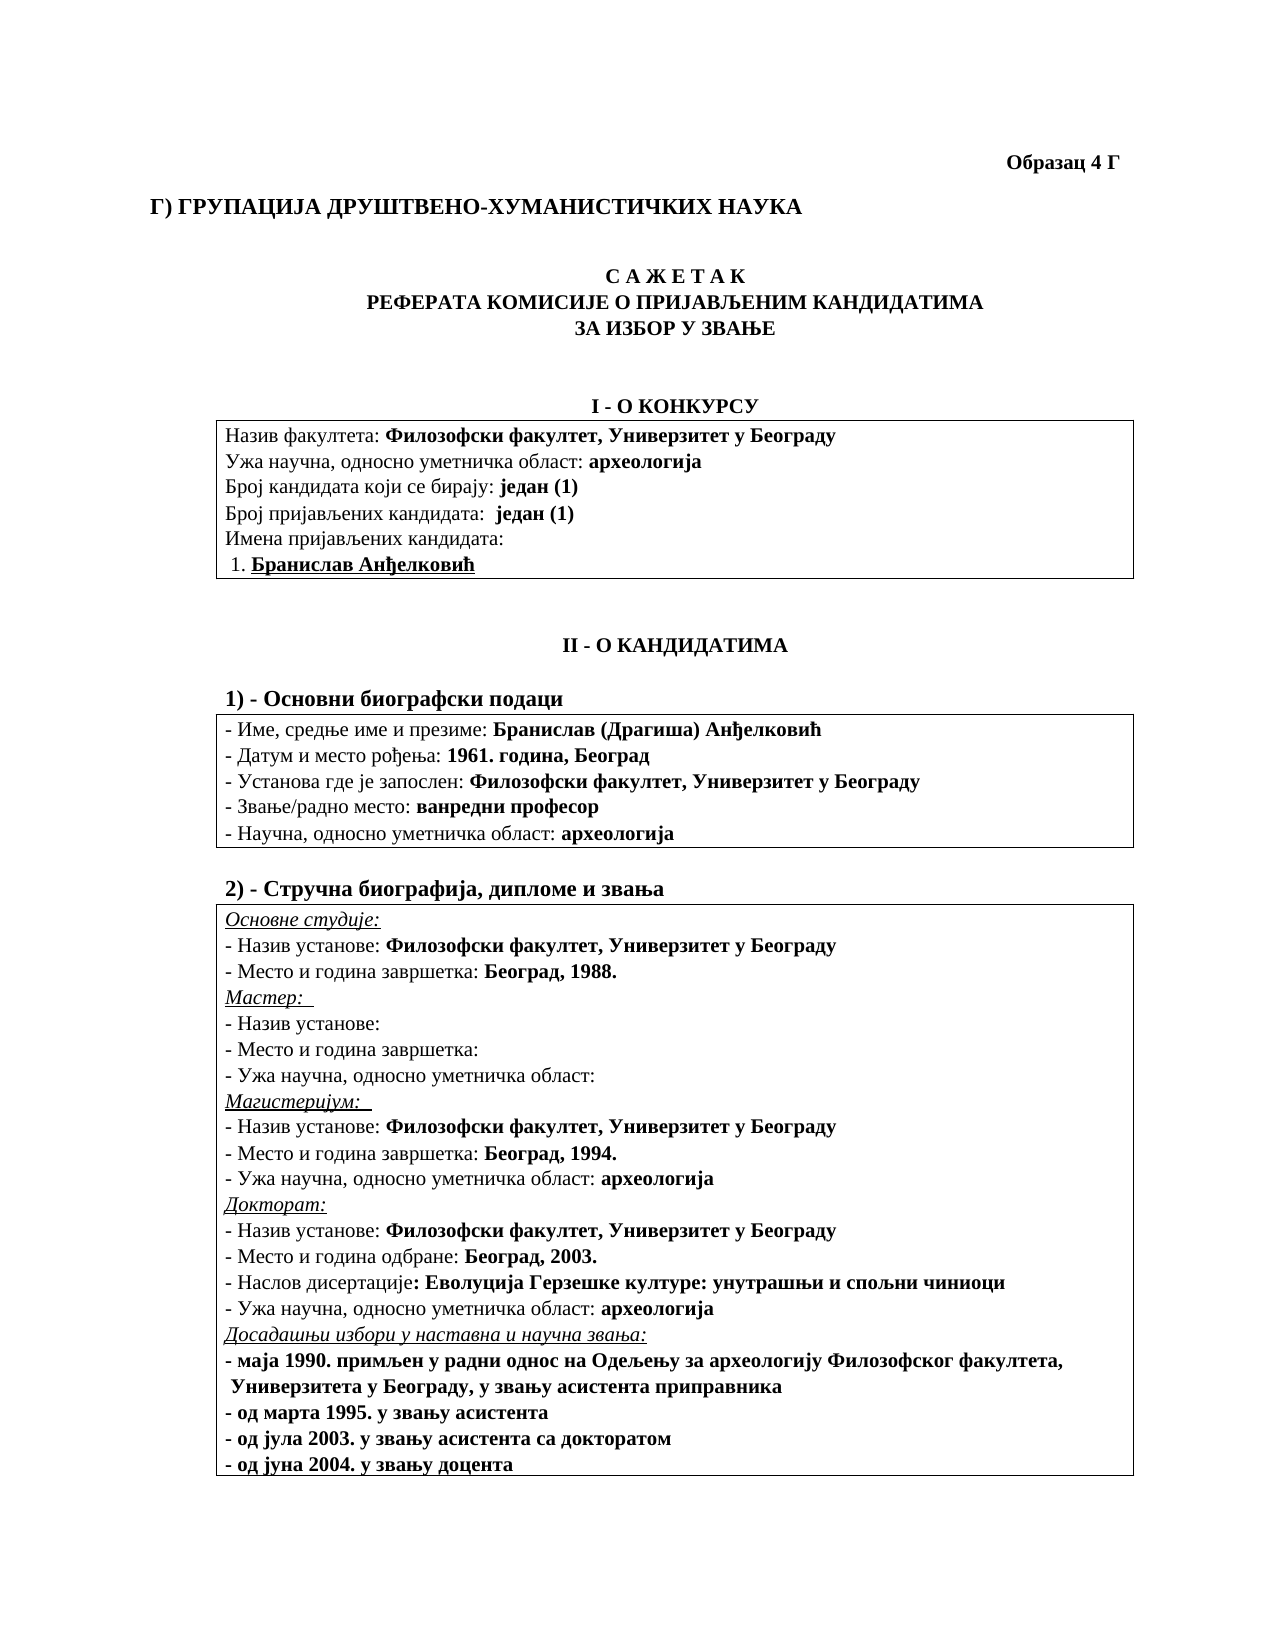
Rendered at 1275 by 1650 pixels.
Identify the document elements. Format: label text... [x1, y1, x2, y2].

text I - О КОНКУРСУ [225, 393, 1125, 418]
text - Место и година завршетка: Београд, 1988. [217, 956, 1133, 982]
text II - О КАНДИДАТИМА [225, 633, 1125, 657]
text - Установа где је запослен: Филозофски факултет, Универзитет у Београду [217, 765, 1133, 791]
text - маја 1990. примљен у радни однос на Одељењу за археологију Филозофског факултета, Универзитета у Београду, у звању асистента приправника [217, 1345, 1133, 1397]
text - од јуна 2004. у звању доцента [217, 1448, 1133, 1475]
text - Место и година завршетка: [217, 1033, 1133, 1059]
text - Звање/радно место: ванредни професор [217, 791, 1133, 817]
text Ужа научна, oдносно уметничка област: археологија [217, 445, 1133, 471]
text - Ужа научна, односно уметничка област: археологија [217, 1163, 1133, 1189]
text Мастер: [217, 982, 1133, 1008]
text Број кандидата који се бирају: један (1) [217, 471, 1133, 497]
text - од јула 2003. у звању асистента са докторатом [217, 1423, 1133, 1448]
text Број пријављених кандидата: један (1) [217, 497, 1133, 523]
text Досадашњи избори у наставна и научна звања: [217, 1319, 1133, 1345]
text - Назив установе: Филозофски факултет, Универзитет у Београду [217, 930, 1133, 956]
text - Наслов дисертације: Еволуција Герзешке културе: унутрашњи и спољни чиниоци [217, 1267, 1133, 1293]
text - Датум и место рођења: 1961. година, Београд [217, 739, 1133, 765]
text Назив факултета: Филозофски факултет, Универзитет у Београду [217, 421, 1133, 445]
text - Научна, односно уметничка област: археологија [217, 817, 1133, 847]
text Г) ГРУПАЦИЈА ДРУШТВЕНО-ХУМАНИСТИЧКИХ НАУКА [150, 193, 1125, 219]
text - Место и година одбране: Београд, 2003. [217, 1241, 1133, 1267]
text РЕФЕРАТА КОМИСИЈЕ O ПРИЈАВЉЕНИМ КАНДИДАТИМА [225, 290, 1125, 314]
text Магистеријум: [217, 1085, 1133, 1111]
text Основне студије: [217, 905, 1133, 930]
text - Ужа научна, односно уметничка област: археологија [217, 1293, 1133, 1319]
text - Место и година завршетка: Београд, 1994. [217, 1137, 1133, 1163]
text - Ужа научна, односно уметничка област: [217, 1059, 1133, 1085]
text С А Ж Е Т А К [225, 264, 1125, 288]
text - Назив установе: Филозофски факултет, Универзитет у Београду [217, 1215, 1133, 1241]
text 1. Бранислав Анђелковић [217, 549, 1133, 578]
text - Назив установе: [217, 1008, 1133, 1033]
text 2) - Стручна биографија, дипломе и звања [225, 875, 1125, 902]
text Докторат: [217, 1189, 1133, 1215]
text 1) - Основни биографски подаци [225, 685, 1125, 711]
text - Назив установе: Филозофски факултет, Универзитет у Београду [217, 1111, 1133, 1137]
text ЗА ИЗБОР У ЗВАЊЕ [225, 316, 1125, 340]
text Образац 4 Г [150, 150, 1125, 174]
text - Име, средње име и презиме: Бранислав (Драгиша) Анђелковић [217, 715, 1133, 739]
text - од марта 1995. у звању асистента [217, 1397, 1133, 1423]
text Имена пријављених кандидата: [217, 523, 1133, 549]
